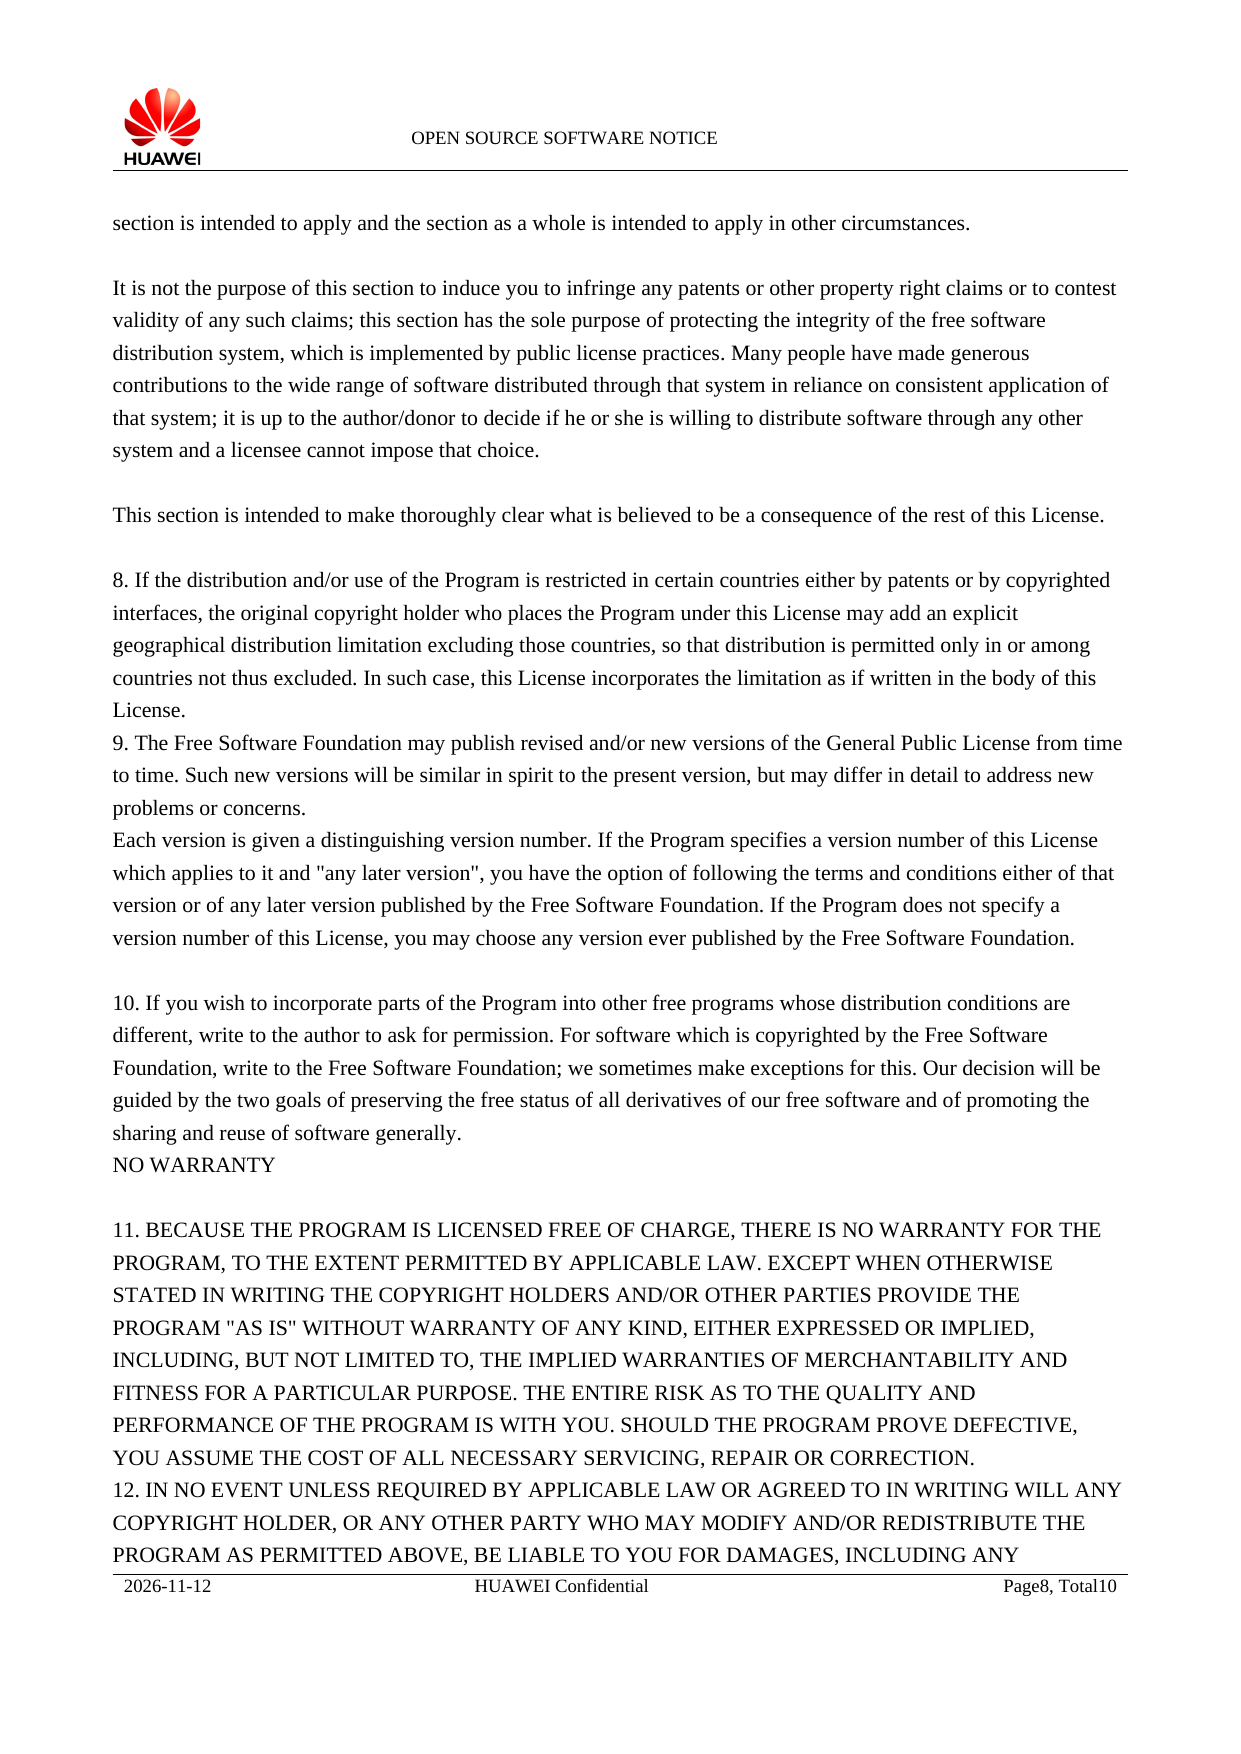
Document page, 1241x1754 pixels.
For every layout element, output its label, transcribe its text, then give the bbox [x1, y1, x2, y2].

picture [124, 88, 201, 165]
